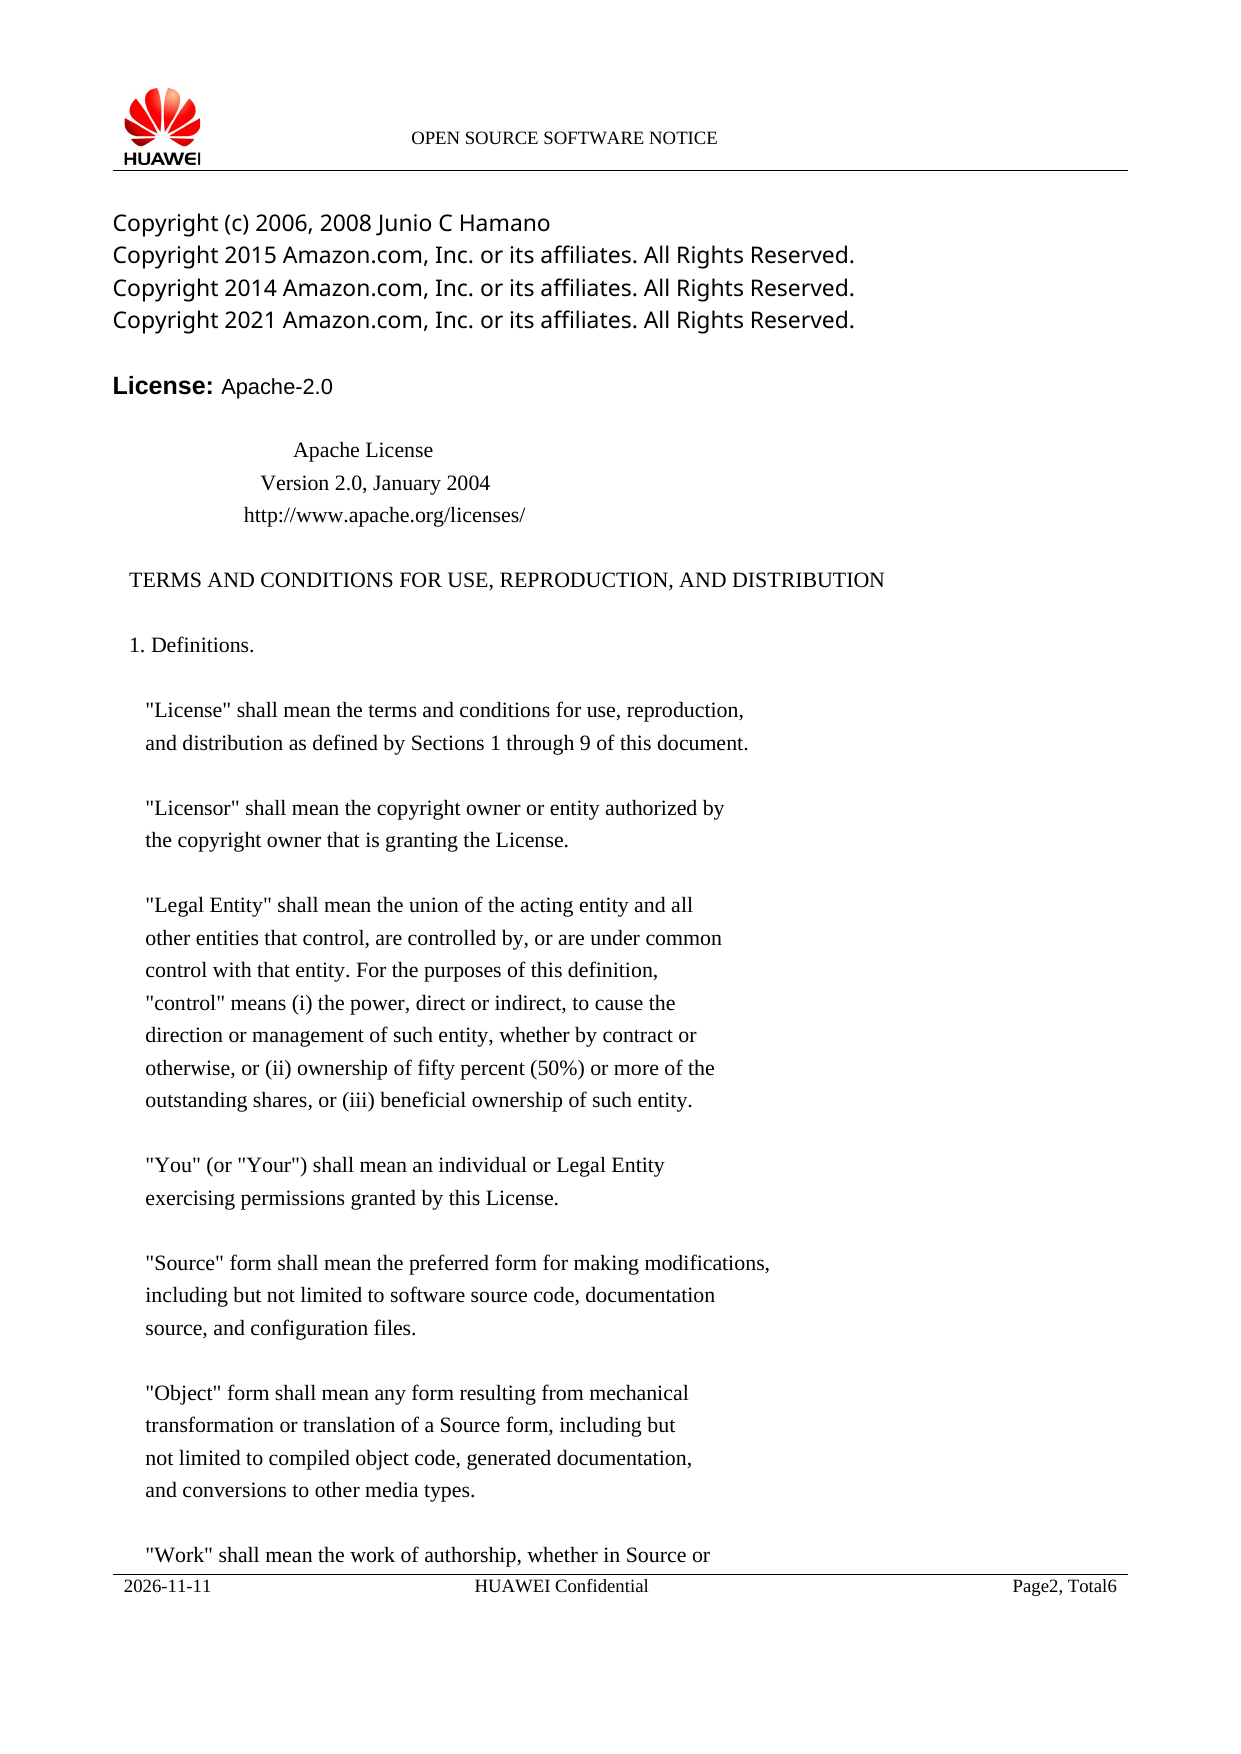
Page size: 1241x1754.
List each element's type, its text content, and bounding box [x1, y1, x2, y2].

text License: Apache-2.0 [112, 369, 1128, 401]
picture [124, 88, 201, 165]
